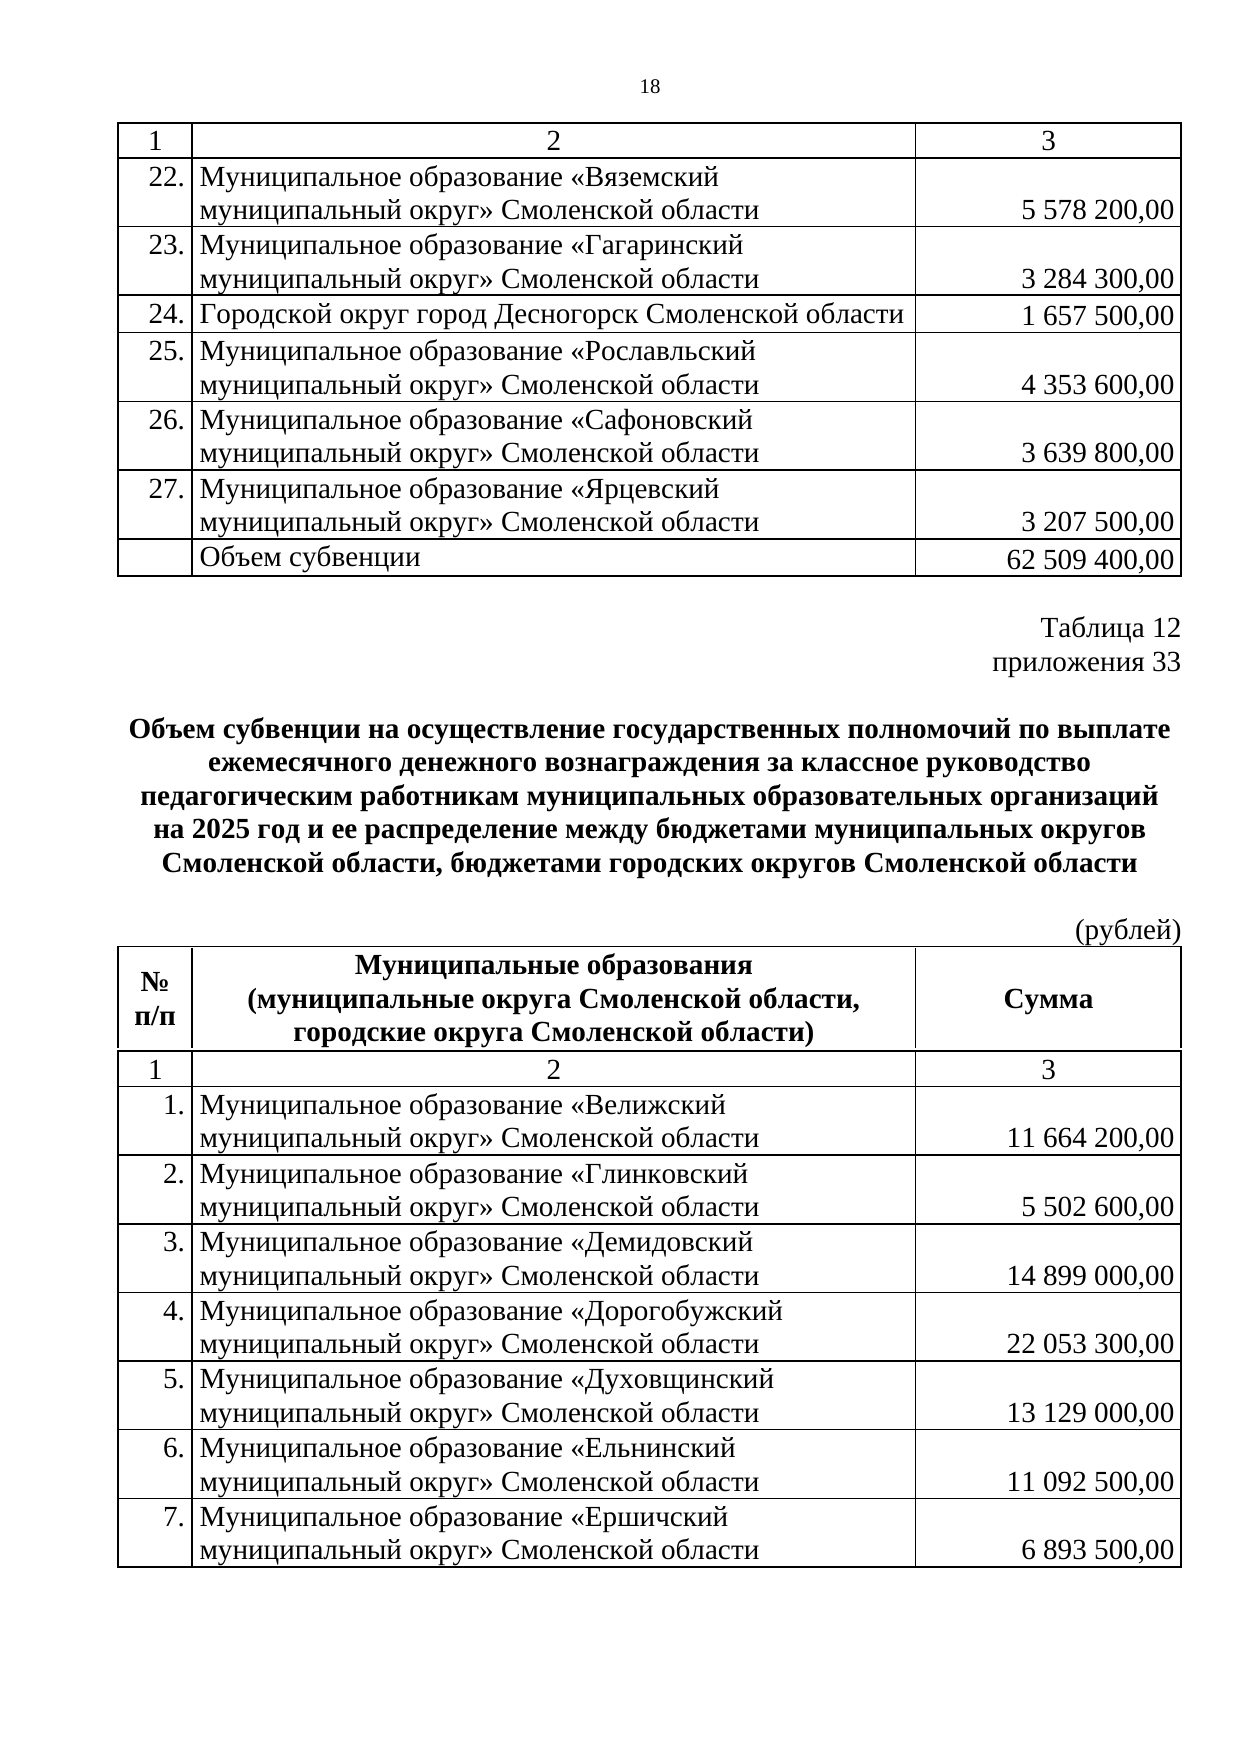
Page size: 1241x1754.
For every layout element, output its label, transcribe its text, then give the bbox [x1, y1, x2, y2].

table_cell Муниципальное образование «Ершичский муниципальный округ» Смоленской области [193, 1499, 915, 1566]
table_cell [119, 540, 191, 575]
table_cell 26. [119, 402, 191, 469]
table_cell 14 899 000,00 [916, 1225, 1180, 1291]
table_cell 6. [119, 1430, 191, 1497]
text Объем субвенции на осуществление государственных полномочий по выплате ежемесячного денежного вознаграждения за классное руководство педагогическим работникам муниципальных образовательных организаций [118, 711, 1181, 812]
table_cell Муниципальное образование «Ярцевский муниципальный округ» Смоленской области [193, 471, 915, 538]
table_cell 3. [119, 1225, 191, 1291]
table_header 2 [193, 1052, 915, 1086]
table_cell Муниципальное образование «Дорогобужский муниципальный округ» Смоленской области [193, 1293, 915, 1360]
table_cell Муниципальное образование «Духовщинский муниципальный округ» Смоленской области [193, 1362, 915, 1429]
table_cell 22 053 300,00 [916, 1293, 1180, 1360]
table_cell 13 129 000,00 [916, 1362, 1180, 1429]
table_cell Муниципальное образование «Ельнинский муниципальный округ» Смоленской области [193, 1430, 915, 1497]
table_cell 27. [119, 471, 191, 538]
table_cell 11 664 200,00 [916, 1087, 1180, 1154]
table_cell 4. [119, 1293, 191, 1360]
table_cell 25. [119, 333, 191, 401]
table_cell 7. [119, 1499, 191, 1566]
table_cell Муниципальное образование «Демидовский муниципальный округ» Смоленской области [193, 1225, 915, 1291]
table_header 1 [119, 1052, 191, 1086]
table_cell Муниципальное образование «Вяземский муниципальный округ» Смоленской области [193, 159, 915, 226]
table_cell 62 509 400,00 [916, 540, 1180, 575]
table_cell 5 578 200,00 [916, 159, 1180, 226]
table_cell 3 639 800,00 [916, 402, 1180, 469]
table_header № п/п [119, 947, 192, 1048]
table_cell Муниципальное образование «Рославльский муниципальный округ» Смоленской области [193, 333, 915, 401]
table_cell 2. [119, 1156, 191, 1223]
table_header Муниципальные образования (муниципальные округа Смоленской области, городские округа Смоленской области) [193, 947, 915, 1048]
text на 2025 год и ее распределение между бюджетами муниципальных округов Смоленской области, бюджетами городских округов Смоленской области [118, 812, 1181, 879]
table_cell 24. [119, 296, 191, 332]
table_header 1 [119, 124, 191, 157]
table_cell 3 284 300,00 [916, 227, 1180, 294]
text (рублей) [118, 912, 1181, 946]
table_cell 4 353 600,00 [916, 333, 1180, 401]
table_cell Муниципальное образование «Велижский муниципальный округ» Смоленской области [193, 1087, 915, 1154]
table_cell 1. [119, 1087, 191, 1154]
table_cell 3 207 500,00 [916, 471, 1180, 538]
table_cell 1 657 500,00 [916, 296, 1180, 332]
table_cell 5. [119, 1362, 191, 1429]
table_cell 22. [119, 159, 191, 226]
text Таблица 12 [118, 610, 1181, 644]
table_cell 6 893 500,00 [916, 1499, 1180, 1566]
table_cell Городской округ город Десногорск Смоленской области [193, 296, 915, 332]
table_cell 23. [119, 227, 191, 294]
table_cell Муниципальное образование «Глинковский муниципальный округ» Смоленской области [193, 1156, 915, 1223]
table_header 3 [916, 124, 1180, 157]
table_cell Объем субвенции [193, 540, 915, 575]
table_cell Муниципальное образование «Гагаринский муниципальный округ» Смоленской области [193, 227, 915, 294]
table_header 2 [193, 124, 915, 157]
text приложения 33 [118, 644, 1181, 677]
table_cell 5 502 600,00 [916, 1156, 1180, 1223]
table_header 3 [916, 1052, 1180, 1086]
table_header Сумма [916, 947, 1180, 1048]
table_cell 11 092 500,00 [916, 1430, 1180, 1497]
table_cell Муниципальное образование «Сафоновский муниципальный округ» Смоленской области [193, 402, 915, 469]
